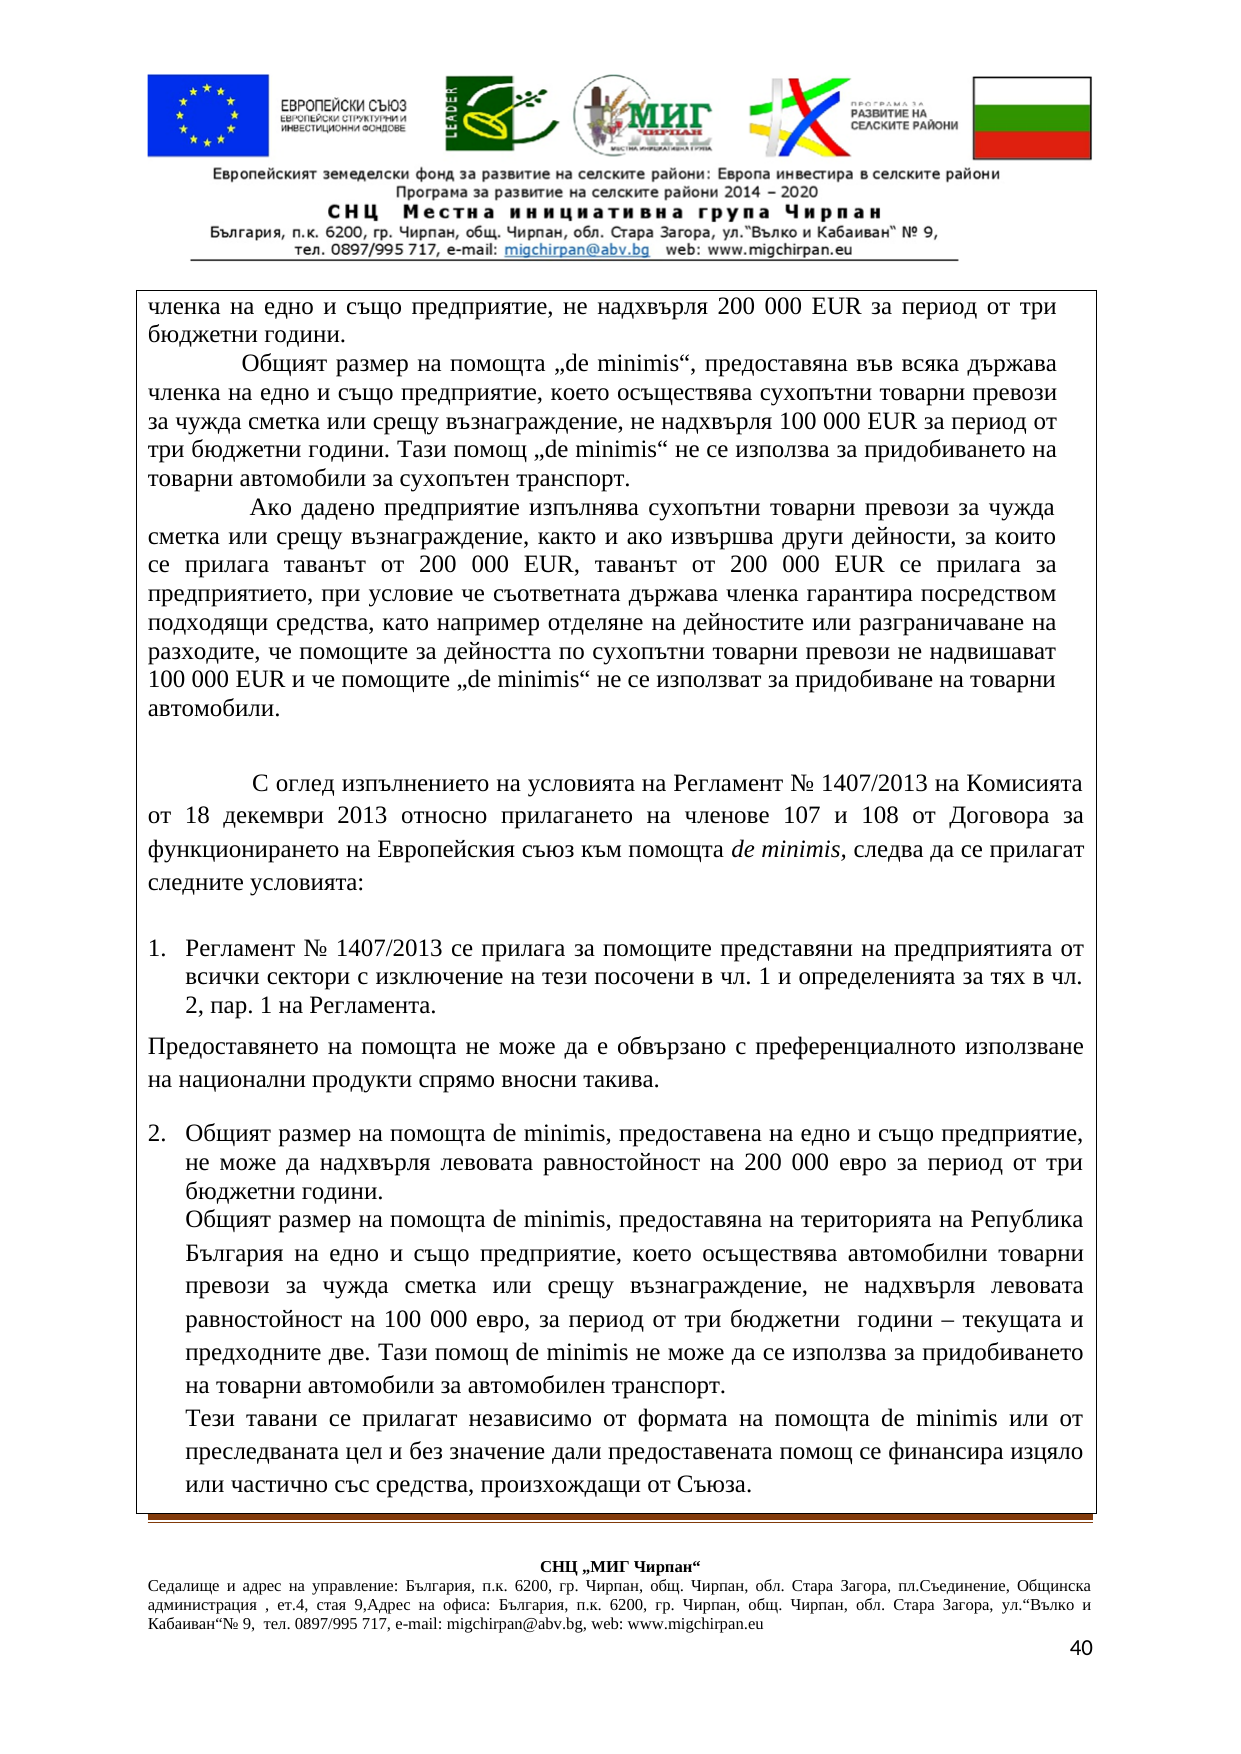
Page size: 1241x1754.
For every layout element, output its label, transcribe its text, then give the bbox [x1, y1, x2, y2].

picture [147, 73, 1093, 262]
